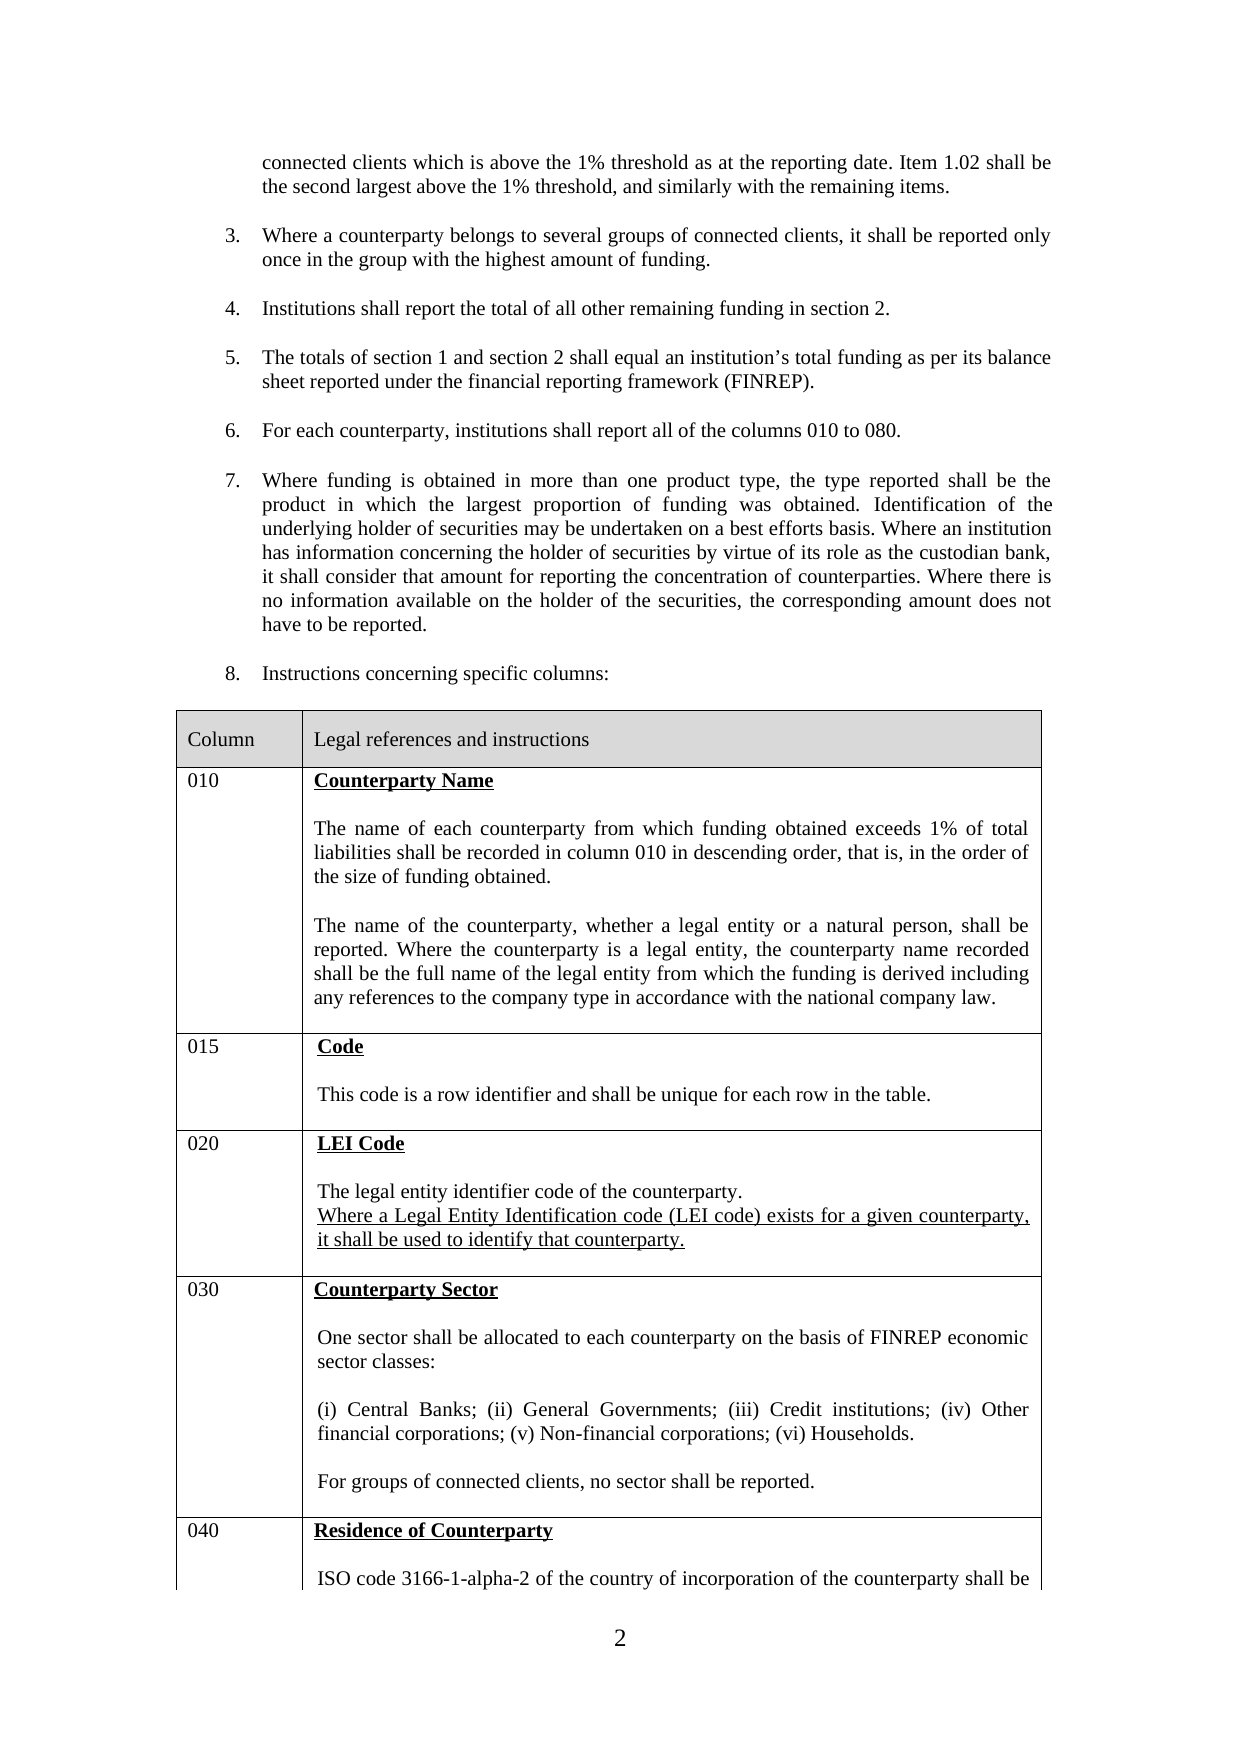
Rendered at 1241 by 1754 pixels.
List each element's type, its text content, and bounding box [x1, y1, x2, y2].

list Where a counterparty belongs to several groups of connected clients, it shall be reported only once in the group with the highest amount of funding. [225, 223, 1053, 271]
list The totals of section 1 and section 2 shall equal an institution’s total funding as per its balance sheet reported under the financial reporting framework (FINREP). [225, 345, 1053, 393]
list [225, 150, 1053, 198]
list Instructions concerning specific columns: [225, 661, 1053, 685]
table_cell Counterparty Name The name of each counterparty from which funding obtained exceeds 1% of total liabilities shall be recorded in column 010 in descending order, that is, in the order of the size of funding obtained. The name of the counterparty, whether a legal entity or a natural person, shall be reported. Where the counterparty is a legal entity, the counterparty name recorded shall be the full name of the legal entity from which the funding is derived including any references to the company type in accordance with the national company law. [303, 768, 1041, 1033]
table_cell 015 [177, 1034, 302, 1130]
table_cell 040 [177, 1518, 302, 1590]
table_header Legal references and instructions [303, 711, 1041, 767]
table_cell 020 [177, 1131, 302, 1276]
table_cell LEI Code The legal entity identifier code of the counterparty. Where a Legal Entity Identification code (LEI code) exists for a given counterparty, it shall be used to identify that counterparty. [303, 1131, 1041, 1276]
list Institutions shall report the total of all other remaining funding in section 2. [225, 296, 1053, 320]
table_header Column [177, 711, 302, 767]
list For each counterparty, institutions shall report all of the columns 010 to 080. [225, 418, 1053, 442]
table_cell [303, 1518, 1041, 1590]
table_cell Counterparty Sector One sector shall be allocated to each counterparty on the basis of FINREP economic sector classes: (i) Central Banks; (ii) General Governments; (iii) Credit institutions; (iv) Other financial corporations; (v) Non-financial corporations; (vi) Households. For groups of connected clients, no sector shall be reported. [303, 1277, 1041, 1517]
table_cell Code This code is a row identifier and shall be unique for each row in the table. [303, 1034, 1041, 1130]
table_cell 010 [177, 768, 302, 1033]
table_cell 030 [177, 1277, 302, 1517]
list Where funding is obtained in more than one product type, the type reported shall be the product in which the largest proportion of funding was obtained. Identification of the underlying holder of securities may be undertaken on a best efforts basis. Where an institution has information concerning the holder of securities by virtue of its role as the custodian bank, it shall consider that amount for reporting the concentration of counterparties. Where there is no information available on the holder of the securities, the corresponding amount does not have to be reported. [225, 467, 1053, 636]
